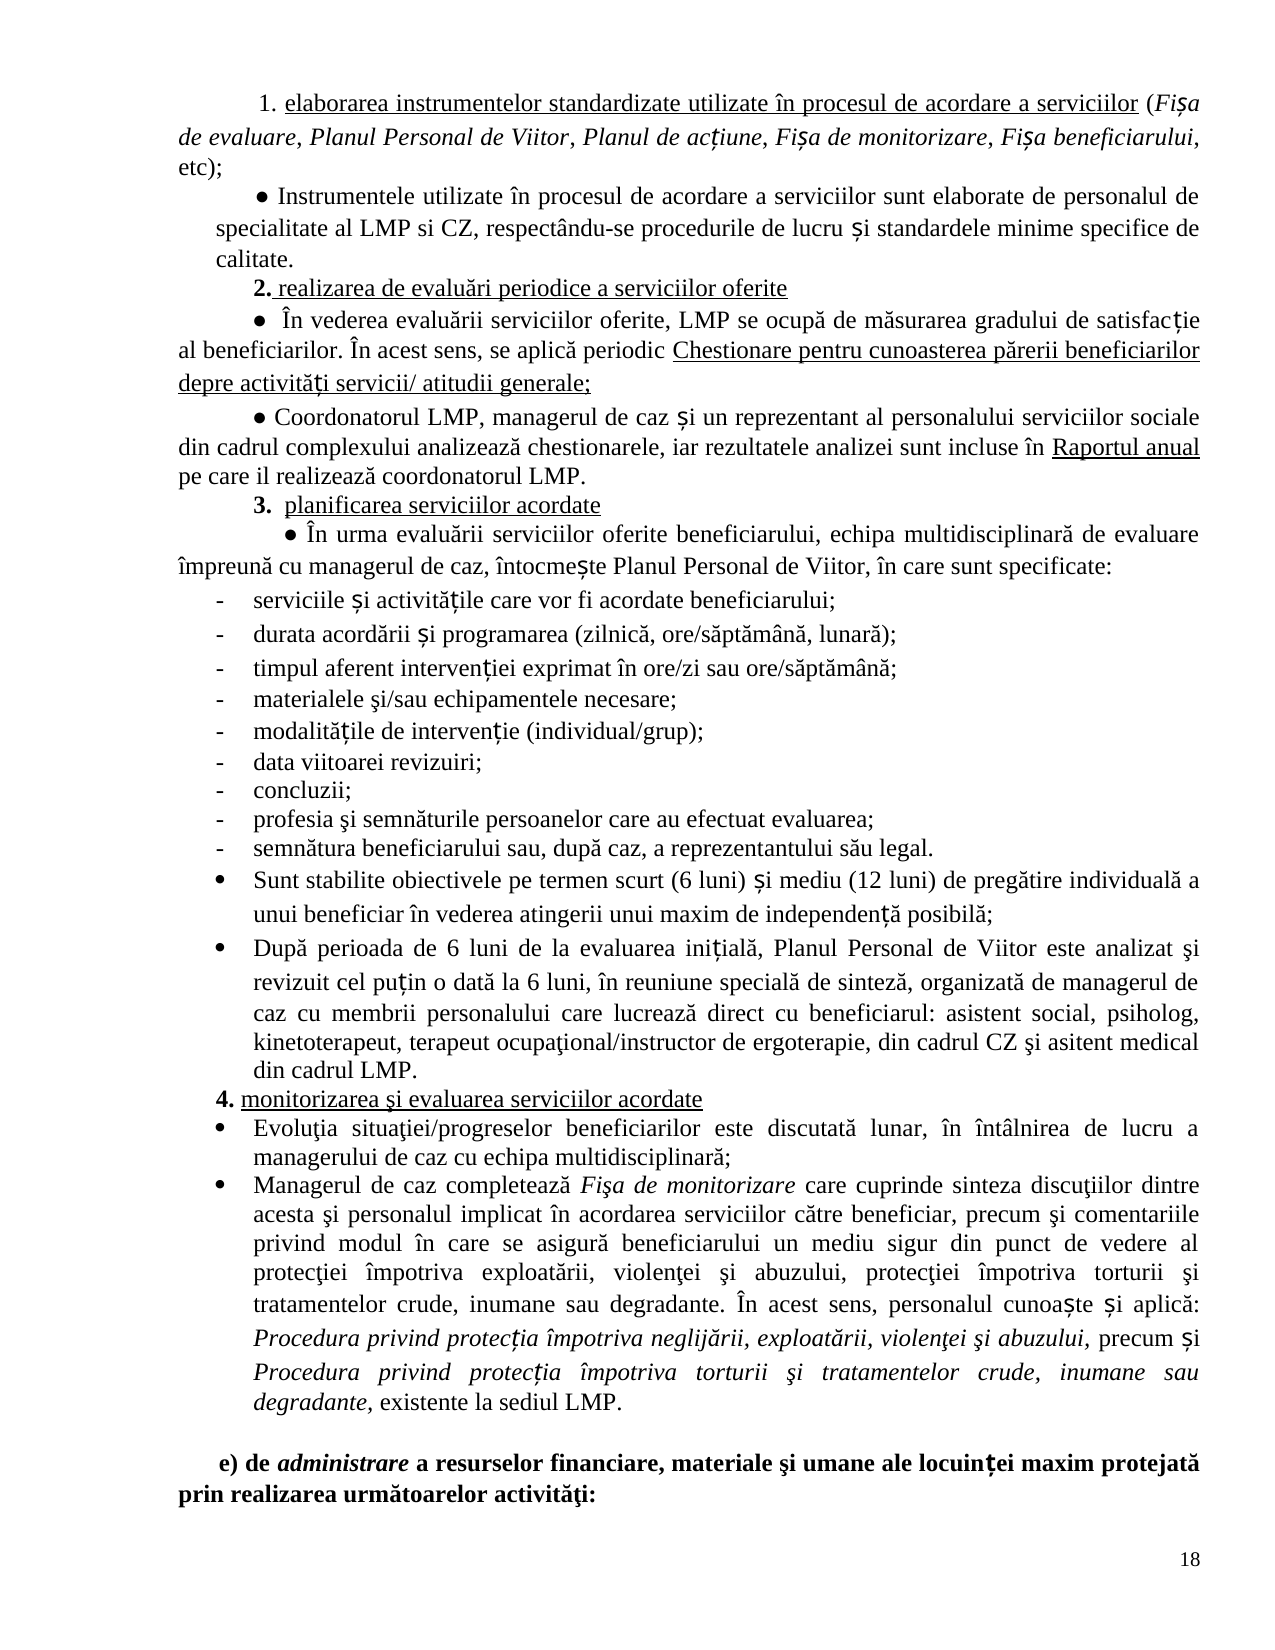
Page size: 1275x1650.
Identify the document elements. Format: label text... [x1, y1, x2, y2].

list Sunt stabilite obiectivele pe termen scurt (6 luni) și mediu (12 luni) de pregătire individuală a unui beneficiar în vederea atingerii unui maxim de independență posibilă; [216, 862, 1200, 930]
text 2. realizarea de evaluări periodice a serviciilor oferite [178, 273, 1200, 302]
list durata acordării și programarea (zilnică, ore/săptămână, lunară); [216, 616, 1200, 650]
list semnătura beneficiarului sau, după caz, a reprezentantului său legal. [216, 833, 1200, 862]
text ● În vederea evaluării serviciilor oferite, LMP se ocupă de măsurarea gradului de satisfacție al beneficiarilor. În acest sens, se aplică periodic Chestionare pentru cunoasterea părerii beneficiarilor depre activități servicii/ atitudii generale; [178, 302, 1200, 398]
text ● Coordonatorul LMP, managerul de caz și un reprezentant al personalului serviciilor sociale din cadrul complexului analizează chestionarele, iar rezultatele analizei sunt incluse în Raportul anual pe care il realizează coordonatorul LMP. [178, 398, 1200, 490]
text 4. monitorizarea şi evaluarea serviciilor acordate [216, 1084, 1200, 1113]
list profesia şi semnăturile persoanelor care au efectuat evaluarea; [216, 804, 1200, 833]
list materialele şi/sau echipamentele necesare; [216, 684, 1200, 712]
text e) de administrare a resurselor financiare, materiale şi umane ale locuinței maxim protejată prin realizarea următoarelor activităţi: [178, 1445, 1200, 1508]
list serviciile și activitățile care vor fi acordate beneficiarului; [216, 582, 1200, 616]
list Managerul de caz completează Fişa de monitorizare care cuprinde sinteza discuţiilor dintre acesta şi personalul implicat în acordarea serviciilor către beneficiar, precum şi comentariile privind modul în care se asigură beneficiarului un mediu sigur din punct de vedere al protecţiei împotriva exploatării, violenţei şi abuzului, protecţiei împotriva torturii şi tratamentelor crude, inumane sau degradante. În acest sens, personalul cunoaște și aplică: Procedura privind protecția împotriva neglijării, exploatării, violenţei şi abuzului, precum și Procedura privind protecția împotriva torturii şi tratamentelor crude, inumane sau degradante, existente la sediul LMP. [216, 1170, 1200, 1416]
list timpul aferent intervenției exprimat în ore/zi sau ore/săptămână; [216, 650, 1200, 684]
list După perioada de 6 luni de la evaluarea inițială, Planul Personal de Viitor este analizat şi revizuit cel puțin o dată la 6 luni, în reuniune specială de sinteză, organizată de managerul de caz cu membrii personalului care lucrează direct cu beneficiarul: asistent social, psiholog, kinetoterapeut, terapeut ocupaţional/instructor de ergoterapie, din cadrul CZ şi asitent medical din cadrul LMP. [216, 930, 1200, 1084]
text ● Instrumentele utilizate în procesul de acordare a serviciilor sunt elaborate de personalul de specialitate al LMP si CZ, respectându-se procedurile de lucru și standardele minime specifice de calitate. [216, 181, 1200, 273]
list concluzii; [216, 775, 1200, 804]
list Evoluţia situaţiei/progreselor beneficiarilor este discutată lunar, în întâlnirea de lucru a managerului de caz cu echipa multidisciplinară; [216, 1113, 1200, 1170]
text 3. planificarea serviciilor acordate [178, 490, 1200, 519]
list data viitoarei revizuiri; [216, 747, 1200, 775]
list modalitățile de intervenție (individual/grup); [216, 712, 1200, 747]
text ● În urma evaluării serviciilor oferite beneficiarului, echipa multidisciplinară de evaluare împreună cu managerul de caz, întocmește Planul Personal de Viitor, în care sunt specificate: [178, 519, 1200, 582]
text 1. elaborarea instrumentelor standardizate utilizate în procesul de acordare a serviciilor (Fișa de evaluare, Planul Personal de Viitor, Planul de acțiune, Fișa de monitorizare, Fișa beneficiarului, etc); [178, 84, 1200, 181]
